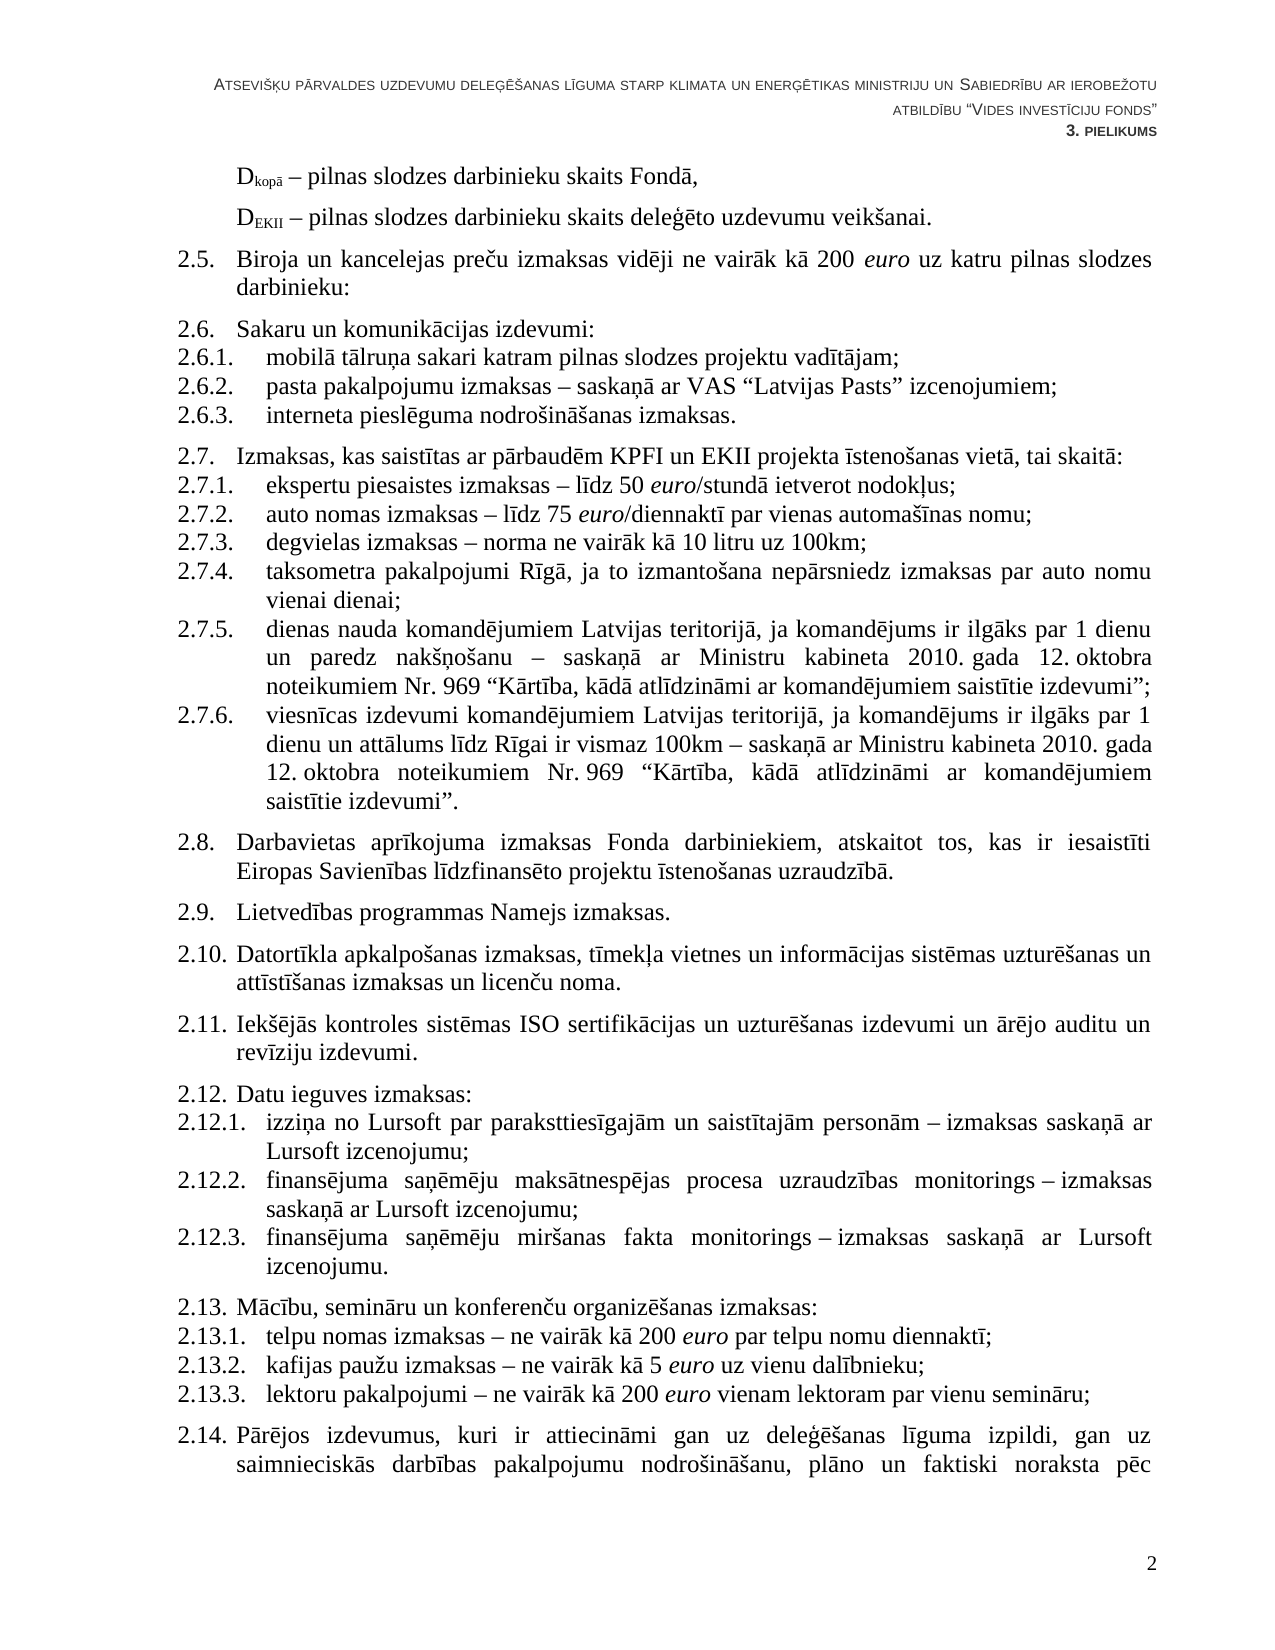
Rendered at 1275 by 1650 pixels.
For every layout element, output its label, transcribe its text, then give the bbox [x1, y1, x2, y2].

list mobilā tālruņa sakari katram pilnas slodzes projektu vadītājam; [177, 342, 1152, 371]
list pasta pakalpojumu izmaksas – saskaņā ar VAS “Latvijas Pasts” izcenojumiem; [177, 371, 1152, 400]
list interneta pieslēguma nodrošināšanas izmaksas. [177, 400, 1152, 429]
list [177, 1420, 1152, 1477]
list Sakaru un komunikācijas izdevumi: [177, 314, 1152, 342]
list viesnīcas izdevumi komandējumiem Latvijas teritorijā, ja komandējums ir ilgāks par 1 dienu un attālums līdz Rīgai ir vismaz 100km – saskaņā ar Ministru kabineta 2010. gada 12. oktobra noteikumiem Nr. 969 “Kārtība, kādā atlīdzināmi ar komandējumiem saistītie izdevumi”. [177, 700, 1152, 815]
list telpu nomas izmaksas – ne vairāk kā 200 euro par telpu nomu diennaktī; [177, 1321, 1152, 1350]
list Izmaksas, kas saistītas ar pārbaudēm KPFI un EKII projekta īstenošanas vietā, tai skaitā: [177, 441, 1152, 470]
list finansējuma saņēmēju miršanas fakta monitorings – izmaksas saskaņā ar Lursoft izcenojumu. [177, 1222, 1152, 1280]
list taksometra pakalpojumi Rīgā, ja to izmantošana nepārsniedz izmaksas par auto nomu vienai dienai; [177, 556, 1152, 614]
list degvielas izmaksas – norma ne vairāk kā 10 litru uz 100km; [177, 527, 1152, 556]
list dienas nauda komandējumiem Latvijas teritorijā, ja komandējums ir ilgāks par 1 dienu un paredz nakšņošanu – saskaņā ar Ministru kabineta 2010. gada 12. oktobra noteikumiem Nr. 969 “Kārtība, kādā atlīdzināmi ar komandējumiem saistītie izdevumi”; [177, 614, 1152, 700]
list lektoru pakalpojumi – ne vairāk kā 200 euro vienam lektoram par vienu semināru; [177, 1379, 1152, 1407]
list Mācību, semināru un konferenču organizēšanas izmaksas: [177, 1292, 1152, 1321]
list Dkopā – pilnas slodzes darbinieku skaits Fondā, [236, 161, 1152, 190]
list Darbavietas aprīkojuma izmaksas Fonda darbiniekiem, atskaitot tos, kas ir iesaistīti Eiropas Savienības līdzfinansēto projektu īstenošanas uzraudzībā. [177, 827, 1152, 885]
list Datu ieguves izmaksas: [177, 1079, 1152, 1107]
list izziņa no Lursoft par paraksttiesīgajām un saistītajām personām – izmaksas saskaņā ar Lursoft izcenojumu; [177, 1107, 1152, 1165]
list Datortīkla apkalpošanas izmaksas, tīmekļa vietnes un informācijas sistēmas uzturēšanas un attīstīšanas izmaksas un licenču noma. [177, 939, 1152, 996]
list ekspertu piesaistes izmaksas – līdz 50 euro/stundā ietverot nodokļus; [177, 470, 1152, 499]
list Iekšējās kontroles sistēmas ISO sertifikācijas un uzturēšanas izdevumi un ārējo auditu un revīziju izdevumi. [177, 1009, 1152, 1066]
list kafijas paužu izmaksas – ne vairāk kā 5 euro uz vienu dalībnieku; [177, 1350, 1152, 1379]
list finansējuma saņēmēju maksātnespējas procesa uzraudzības monitorings – izmaksas saskaņā ar Lursoft izcenojumu; [177, 1165, 1152, 1222]
list DEKII – pilnas slodzes darbinieku skaits deleģēto uzdevumu veikšanai. [236, 202, 1152, 231]
list Lietvedības programmas Namejs izmaksas. [177, 897, 1152, 926]
list Biroja un kancelejas preču izmaksas vidēji ne vairāk kā 200 euro uz katru pilnas slodzes darbinieku: [177, 244, 1152, 301]
list auto nomas izmaksas – līdz 75 euro/diennaktī par vienas automašīnas nomu; [177, 499, 1152, 527]
